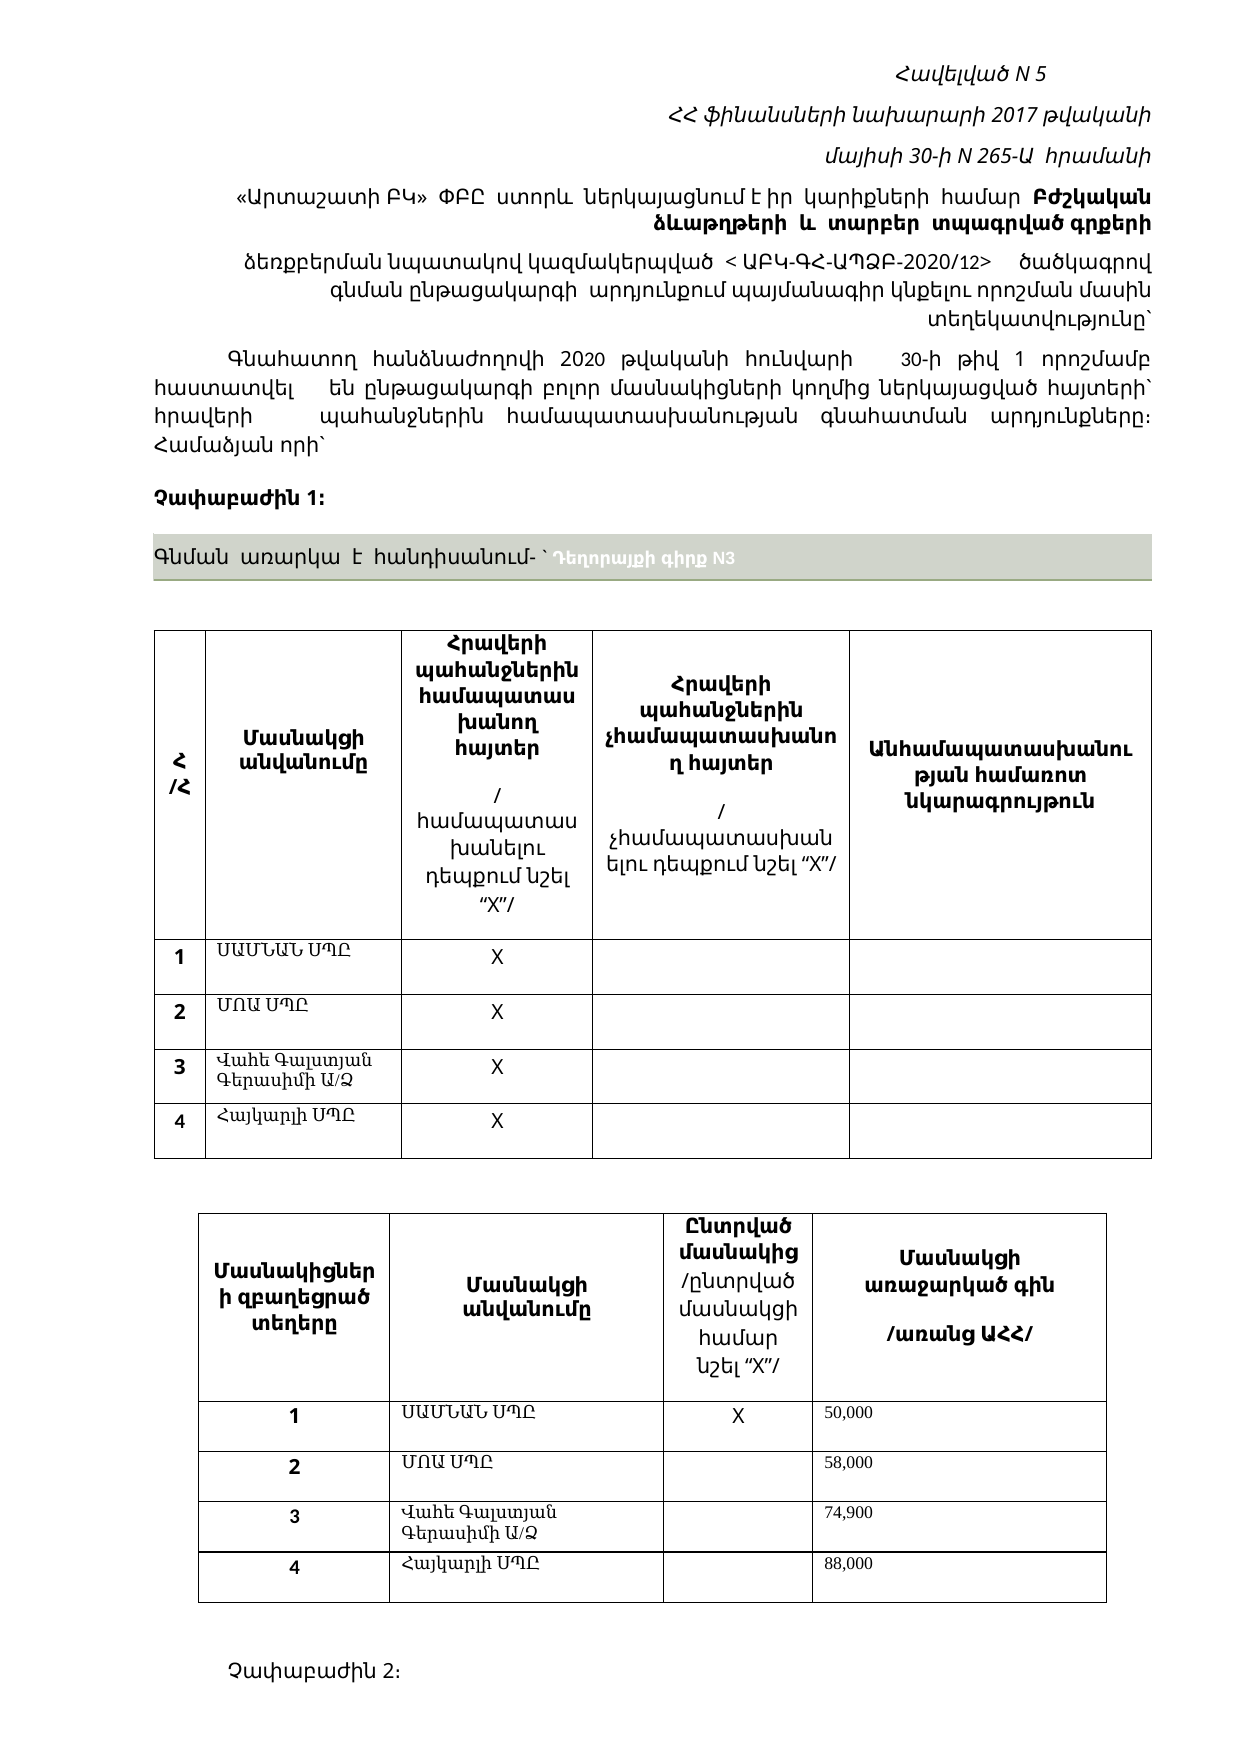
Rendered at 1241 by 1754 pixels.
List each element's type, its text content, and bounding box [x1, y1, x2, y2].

table_cell ՍԱՄՆԱՆ ՍՊԸ [390, 1402, 663, 1451]
text Չափաբաժին 2։ [153, 1656, 1152, 1685]
table_cell ՍԱՄՆԱՆ ՍՊԸ [206, 940, 401, 994]
table_cell 50,000 [813, 1402, 1106, 1451]
table_cell 58,000 [813, 1452, 1106, 1501]
table_cell 3 [199, 1502, 389, 1551]
table_cell [664, 1502, 812, 1551]
table_cell 74,900 [813, 1502, 1106, 1551]
table_cell [593, 940, 849, 994]
text մայիսի 30-ի N 265-Ա հրամանի [153, 141, 1152, 169]
text Գնման առարկա է հանդիսանում- ` Դեղորայքի գիրք N3 [153, 534, 1152, 581]
table_cell [850, 995, 1151, 1049]
table_cell [664, 1553, 812, 1602]
table_cell ՄՈԱ ՍՊԸ [206, 995, 401, 1049]
text Գնահատող հանձնաժողովի 2020 թվականի հունվարի 30-ի թիվ 1 որոշմամբ հաստատվել են ընթացակարգի բոլոր մասնակիցների կողմից ներկայացված հայտերի` հրավերի պահանջներին համապատասխանության գնահատման արդյունքները։ Համաձյան որի` [153, 344, 1152, 458]
text «Արտաշատի ԲԿ» ՓԲԸ ստորև ներկայացնում է իր կարիքների համար Բժշկական ձևաթղթերի և տարբեր տպագրված գրքերի [153, 182, 1152, 234]
table_header Մասնակիցների զբաղեցրած տեղերը [199, 1214, 389, 1401]
table_header Հ/Հ [155, 631, 205, 939]
table_cell [850, 940, 1151, 994]
table_cell [850, 1104, 1151, 1158]
table_cell [664, 1452, 812, 1501]
table_cell [593, 995, 849, 1049]
table_cell [593, 1104, 849, 1158]
table_header Ընտրված մասնակից /ընտրված մասնակցի համար նշել “X”/ [664, 1214, 812, 1401]
table_cell X [402, 1104, 592, 1158]
table_cell [593, 1050, 849, 1103]
table_cell 2 [155, 995, 205, 1049]
table_header Հրավերի պահանջներին չհամապատասխանող հայտեր /չհամապատասխանելու դեպքում նշել “X”/ [593, 631, 849, 939]
table_header Անհամապատասխանության համառոտ նկարագրույթուն [850, 631, 1151, 939]
table_cell X [402, 1050, 592, 1103]
table_cell Հայկարլի ՍՊԸ [390, 1553, 663, 1602]
text ՀՀ ֆինանսների նախարարի 2017 թվականի [153, 100, 1152, 128]
table_cell Հայկարլի ՍՊԸ [206, 1104, 401, 1158]
text ձեռքբերման նպատակով կազմակերպված < ԱԲԿ-ԳՀ-ԱՊՁԲ-2020/12> ծածկագրով գնման ընթացակարգի արդյունքում պայմանագիր կնքելու որոշման մասին տեղեկատվությունը` [153, 247, 1152, 332]
table_cell 4 [155, 1104, 205, 1158]
table_cell ՄՈԱ ՍՊԸ [390, 1452, 663, 1501]
table_cell 2 [199, 1452, 389, 1501]
table_cell Վահե Գալստյան Գերասիմի Ա/Ձ [390, 1502, 663, 1551]
table_cell 4 [199, 1553, 389, 1602]
table_cell 1 [155, 940, 205, 994]
table_header Մասնակցի անվանումը [390, 1214, 663, 1401]
table_cell 1 [199, 1402, 389, 1451]
table_cell Վահե Գալստյան Գերասիմի Ա/Ձ [206, 1050, 401, 1103]
table_cell 88,000 [813, 1553, 1106, 1602]
table_cell X [664, 1402, 812, 1451]
table_cell X [402, 995, 592, 1049]
table_cell [850, 1050, 1151, 1103]
table_header Մասնակցի անվանումը [206, 631, 401, 939]
text Հավելված N 5 [153, 59, 1152, 87]
text Չափաբաժին 1։ [153, 483, 1152, 512]
table_header Հրավերի պահանջներին համապատասխանող հայտեր /համապատասխանելու դեպքում նշել “X”/ [402, 631, 592, 939]
table_cell 3 [155, 1050, 205, 1103]
table_header Մասնակցի առաջարկած գին /առանց ԱՀՀ/ [813, 1214, 1106, 1401]
table_cell X [402, 940, 592, 994]
